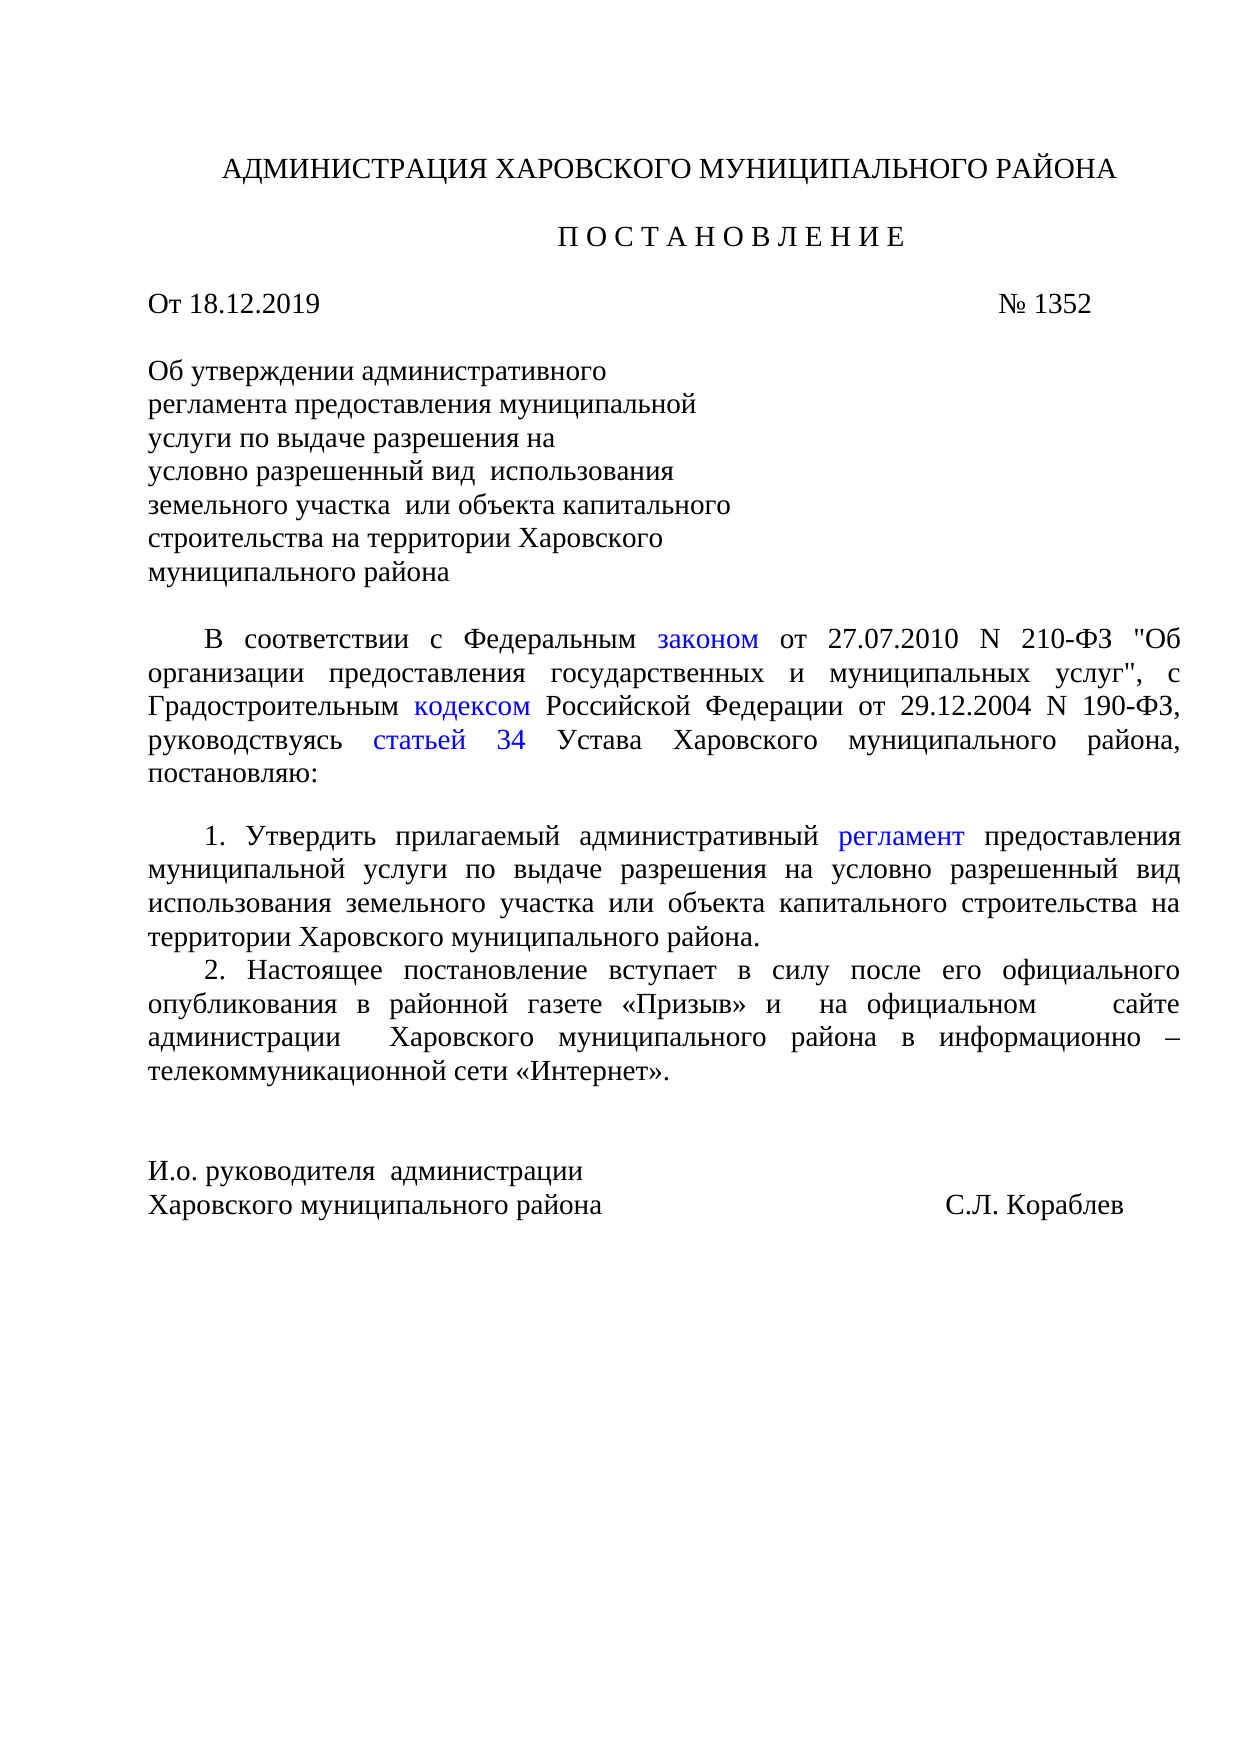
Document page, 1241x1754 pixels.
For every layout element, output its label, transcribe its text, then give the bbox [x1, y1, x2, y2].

text И.о. руководителя администрации [148, 1153, 1211, 1187]
text земельного участка или объекта капитального [148, 487, 1181, 521]
text В соответствии с Федеральным законом от 27.07.2010 N 210-ФЗ "Об организации предоставления государственных и муниципальных услуг", с Градостроительным кодексом Российской Федерации от 29.12.2004 N 190-ФЗ, руководствуясь статьей 34 Устава Харовского муниципального района, постановляю: [148, 621, 1181, 789]
text АДМИНИСТРАЦИЯ ХАРОВСКОГО МУНИЦИПАЛЬНОГО РАЙОНА [148, 152, 1181, 185]
text 1. Утвердить прилагаемый административный регламент предоставления муниципальной услуги по выдаче разрешения на условно разрешенный вид использования земельного участка или объекта капитального строительства на территории Харовского муниципального района. [148, 818, 1181, 952]
text строительства на территории Харовского [148, 521, 1181, 554]
text услуги по выдаче разрешения на [148, 420, 1181, 453]
text регламента предоставления муниципальной [148, 386, 1181, 420]
text 2. Настоящее постановление вступает в силу после его официального опубликования в районной газете «Призыв» и на официальном сайте администрации Харовского муниципального района в информационно – телекоммуникационной сети «Интернет». [148, 952, 1181, 1086]
text муниципального района [148, 554, 1181, 588]
text Харовского муниципального района С.Л. Кораблев [148, 1187, 1211, 1221]
text От 18.12.2019 № 1352 [148, 286, 1181, 319]
text Об утверждении административного [148, 353, 1181, 386]
text П О С Т А Н О В Л Е Н И Е [207, 219, 1181, 252]
text условно разрешенный вид использования [148, 453, 1181, 487]
